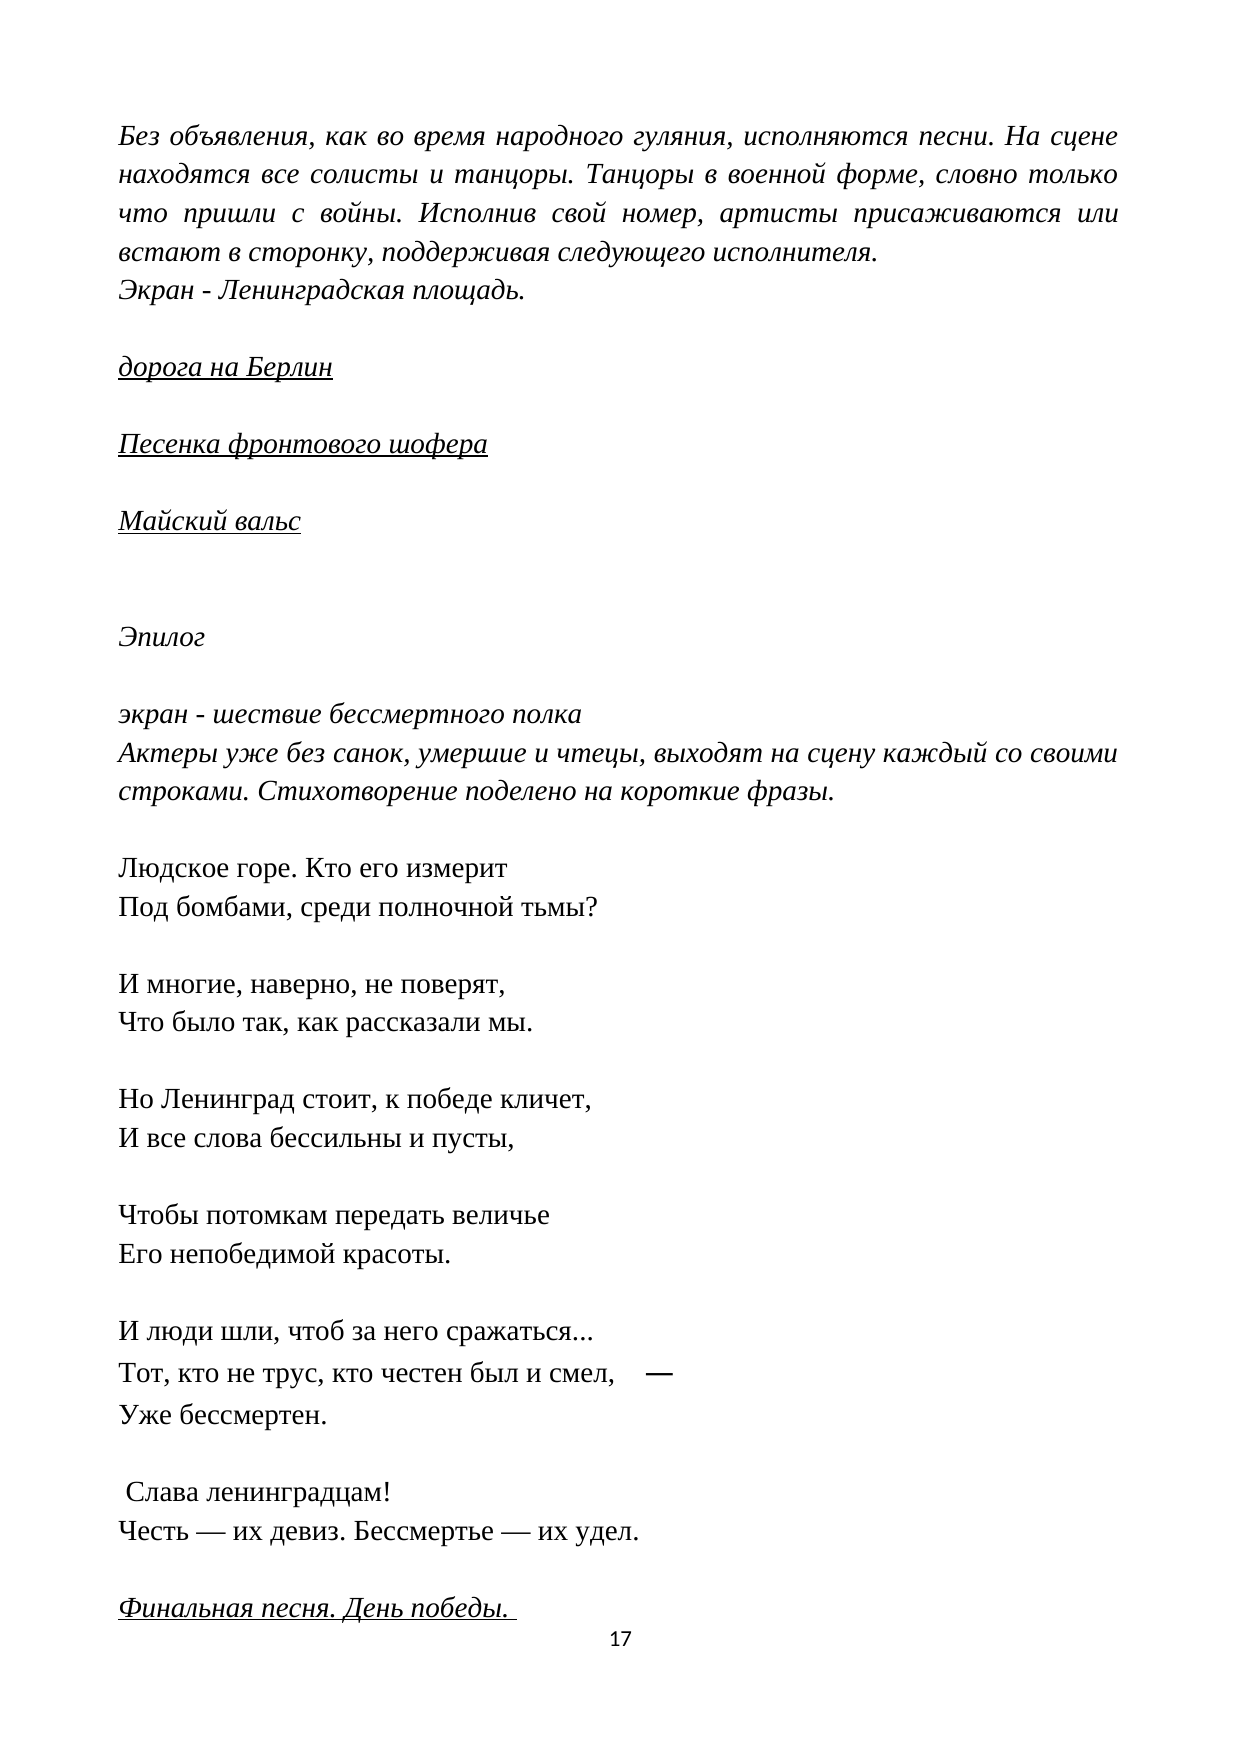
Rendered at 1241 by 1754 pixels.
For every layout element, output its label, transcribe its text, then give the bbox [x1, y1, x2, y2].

text Его непобедимой красоты. [118, 1236, 1122, 1269]
text дорога на Берлин [118, 349, 1122, 383]
text И многие, наверно, не поверят, [118, 966, 1122, 999]
text Слава ленинградцам! [118, 1474, 1122, 1508]
text Эпилог [118, 619, 1122, 653]
text Майский вальс [118, 503, 1122, 537]
text И все слова бессильны и пусты, [118, 1120, 1122, 1154]
text И люди шли, чтоб за него сражаться... [118, 1313, 1122, 1346]
text экран - шествие бессмертного полка [118, 696, 1122, 730]
text Экран - Ленинградская площадь. [118, 272, 1122, 306]
text Людское горе. Кто его измерит [118, 850, 1122, 884]
text Уже бессмертен. [118, 1397, 1122, 1431]
text Актеры уже без санок, умершие и чтецы, выходят на сцену каждый со своими строками. Стихотворение поделено на короткие фразы. [118, 735, 1122, 807]
text Но Ленинград стоит, к победе кличет, [118, 1082, 1122, 1115]
text Тот, кто не трус, кто честен был и смел, — [118, 1351, 1122, 1391]
text Под бомбами, среди полночной тьмы? [118, 889, 1122, 922]
text Песенка фронтового шофера [118, 426, 1122, 460]
text Что было так, как рассказали мы. [118, 1004, 1122, 1038]
text Без объявления, как во время народного гуляния, исполняются песни. На сцене находятся все солисты и танцоры. Танцоры в военной форме, словно только что пришли с войны. Исполнив свой номер, артисты присаживаются или встают в сторонку, поддерживая следующего исполнителя. [118, 118, 1122, 267]
text Честь — их девиз. Бессмертье — их удел. [118, 1513, 1122, 1546]
text Финальная песня. День победы. [118, 1590, 1122, 1623]
text Чтобы потомкам передать величье [118, 1197, 1122, 1231]
